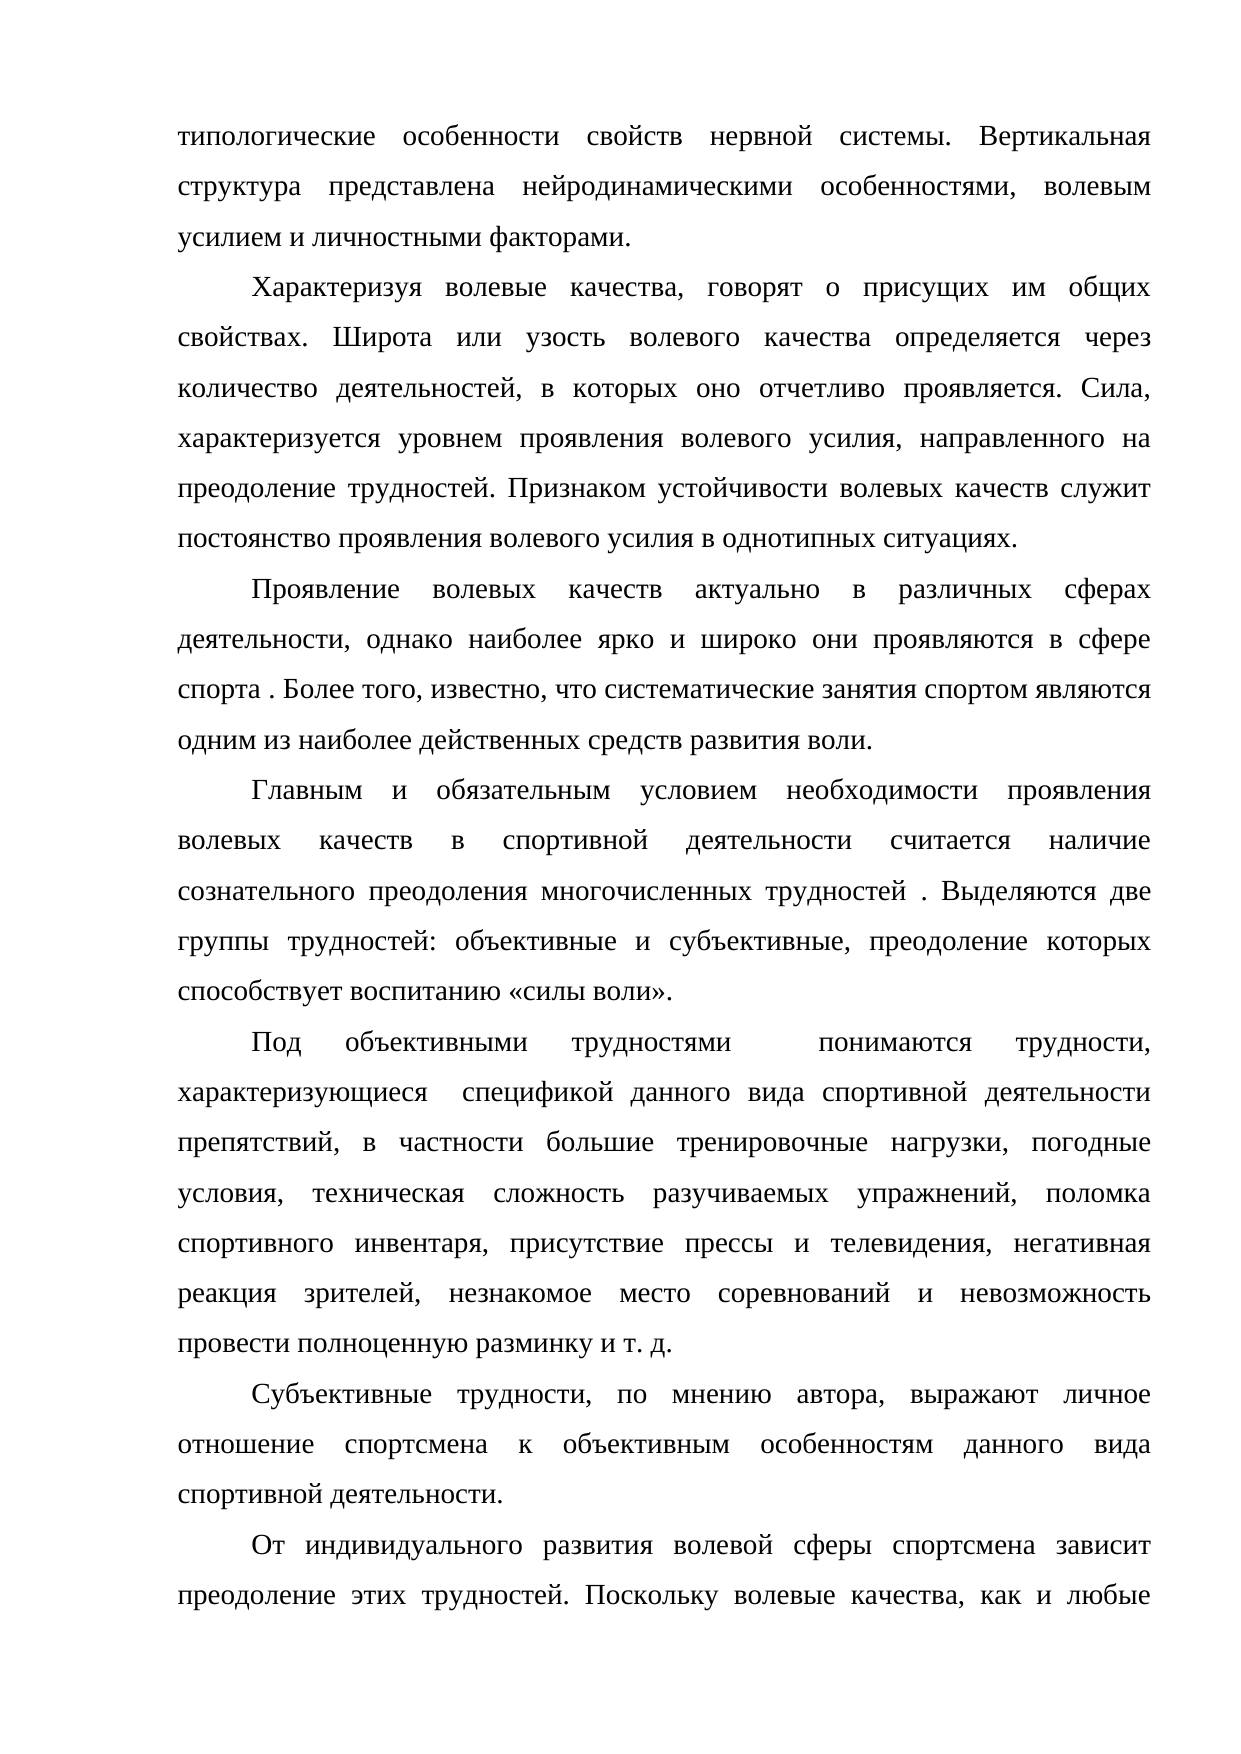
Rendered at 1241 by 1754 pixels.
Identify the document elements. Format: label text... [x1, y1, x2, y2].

text Главным и обязательным условием необходимости проявления волевых качеств в спортивной деятельности считается наличие сознательного преодоления многочисленных трудностей . Выделяются две группы трудностей: объективные и субъективные, преодоление которых способствует воспитанию «силы воли». [177, 772, 1152, 1007]
text Субъективные трудности, по мнению автора, выражают личное отношение спортсмена к объективным особенностям данного вида спортивной деятельности. [177, 1376, 1152, 1510]
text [177, 118, 1152, 252]
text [177, 1527, 1152, 1611]
text Характеризуя волевые качества, говорят о присущих им общих свойствах. Широта или узость волевого качества определяется через количество деятельностей, в которых оно отчетливо проявляется. Сила, характеризуется уровнем проявления волевого усилия, направленного на преодоление трудностей. Признаком устойчивости волевых качеств служит постоянство проявления волевого усилия в однотипных ситуациях. [177, 269, 1152, 554]
text Под объективными трудностями понимаются трудности, характеризующиеся спецификой данного вида спортивной деятельности препятствий, в частности большие тренировочные нагрузки, погодные условия, техническая сложность разучиваемых упражнений, поломка спортивного инвентаря, присутствие прессы и телевидения, негативная реакция зрителей, незнакомое место соревнований и невозможность провести полноценную разминку и т. д. [177, 1024, 1152, 1359]
text Проявление волевых качеств актуально в различных сферах деятельности, однако наиболее ярко и широко они проявляются в сфере спорта . Более того, известно, что систематические занятия спортом являются одним из наиболее действенных средств развития воли. [177, 571, 1152, 755]
